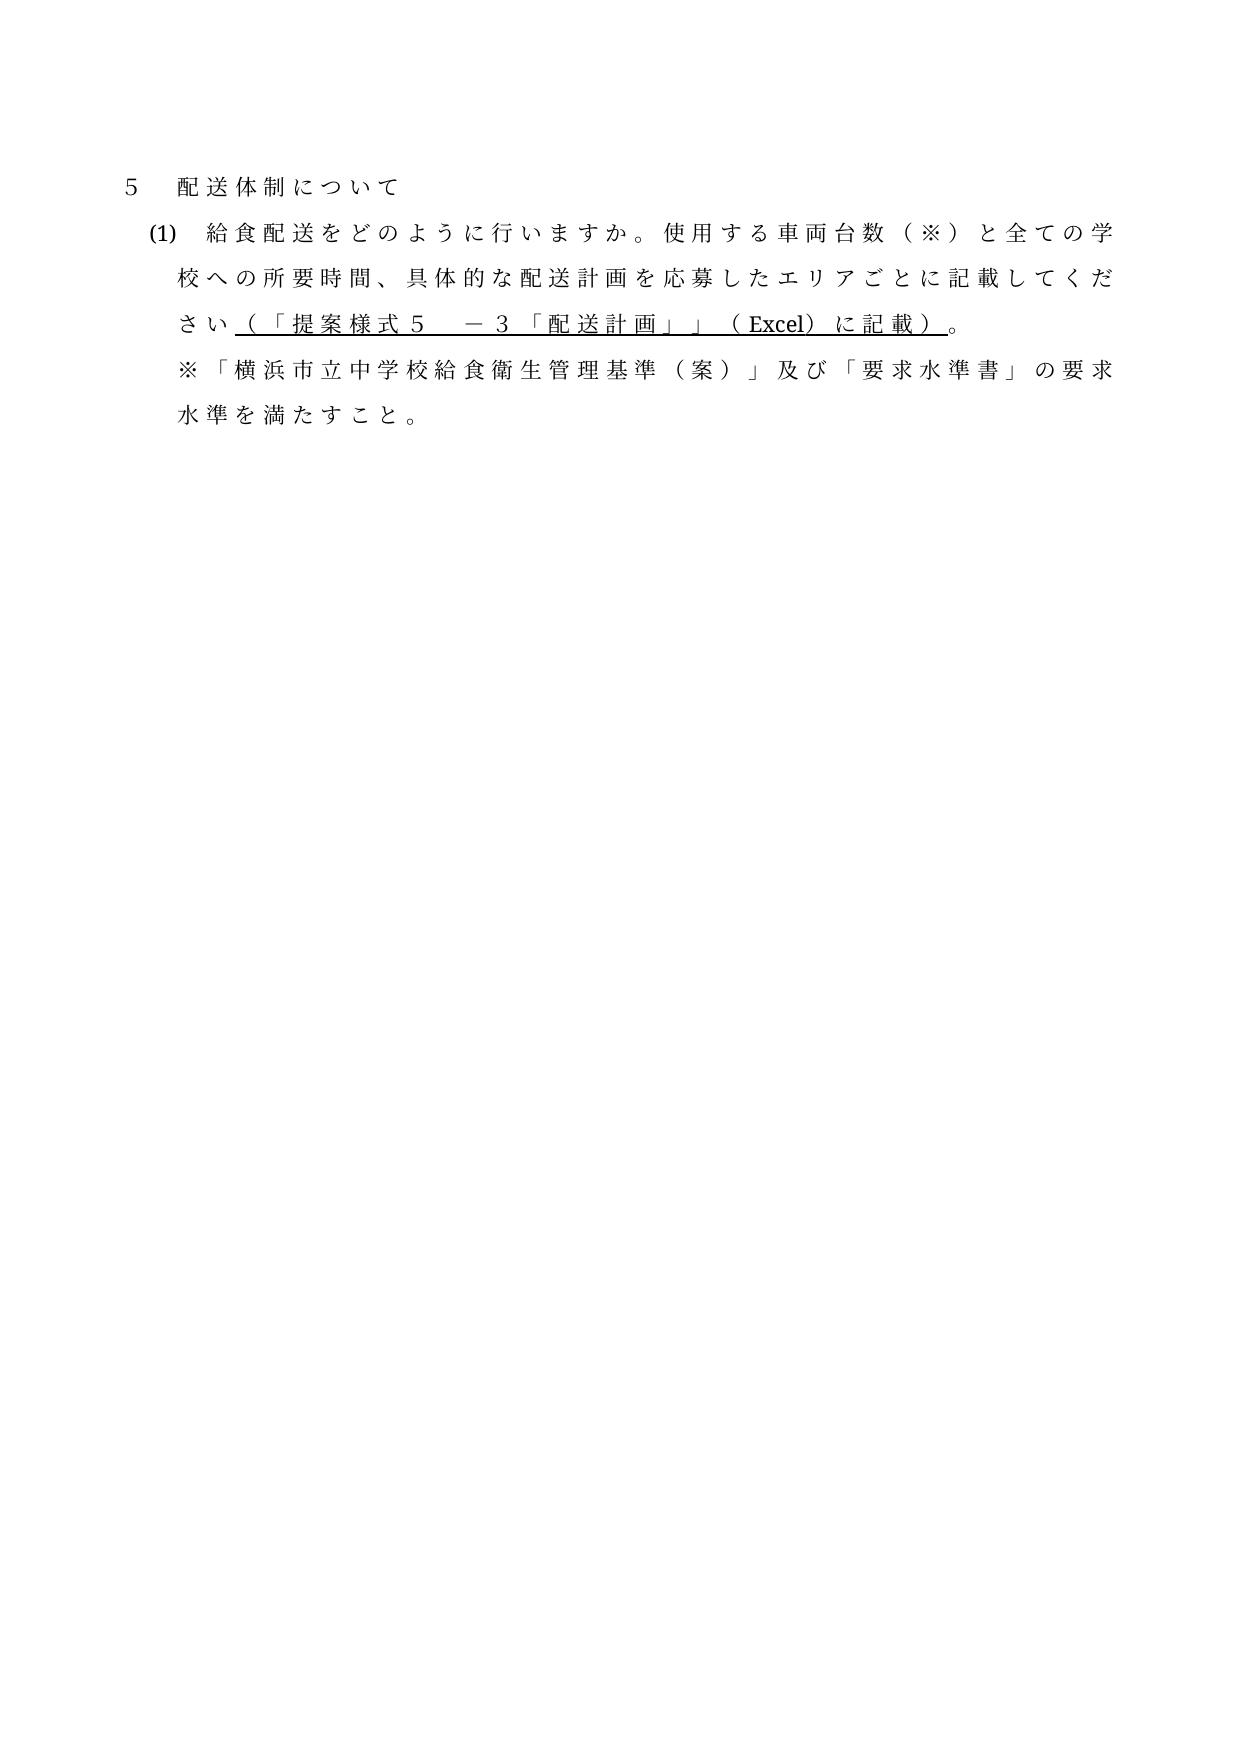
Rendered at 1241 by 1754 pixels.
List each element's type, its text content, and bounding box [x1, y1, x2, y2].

text ５ 配送体制について [106, 163, 1119, 209]
text ※「横浜市立中学校給食衛生管理基準（案）」及び「要求水準書」の要求水準を満たすこと。 [146, 346, 1119, 437]
text (1) 給食配送をどのように行いますか。使用する車両台数（※）と全ての学校への所要時間、具体的な配送計画を応募したエリアごとに記載してください（「提案様式５ －３「配送計画」」（Excel）に記載）。 [146, 209, 1119, 346]
